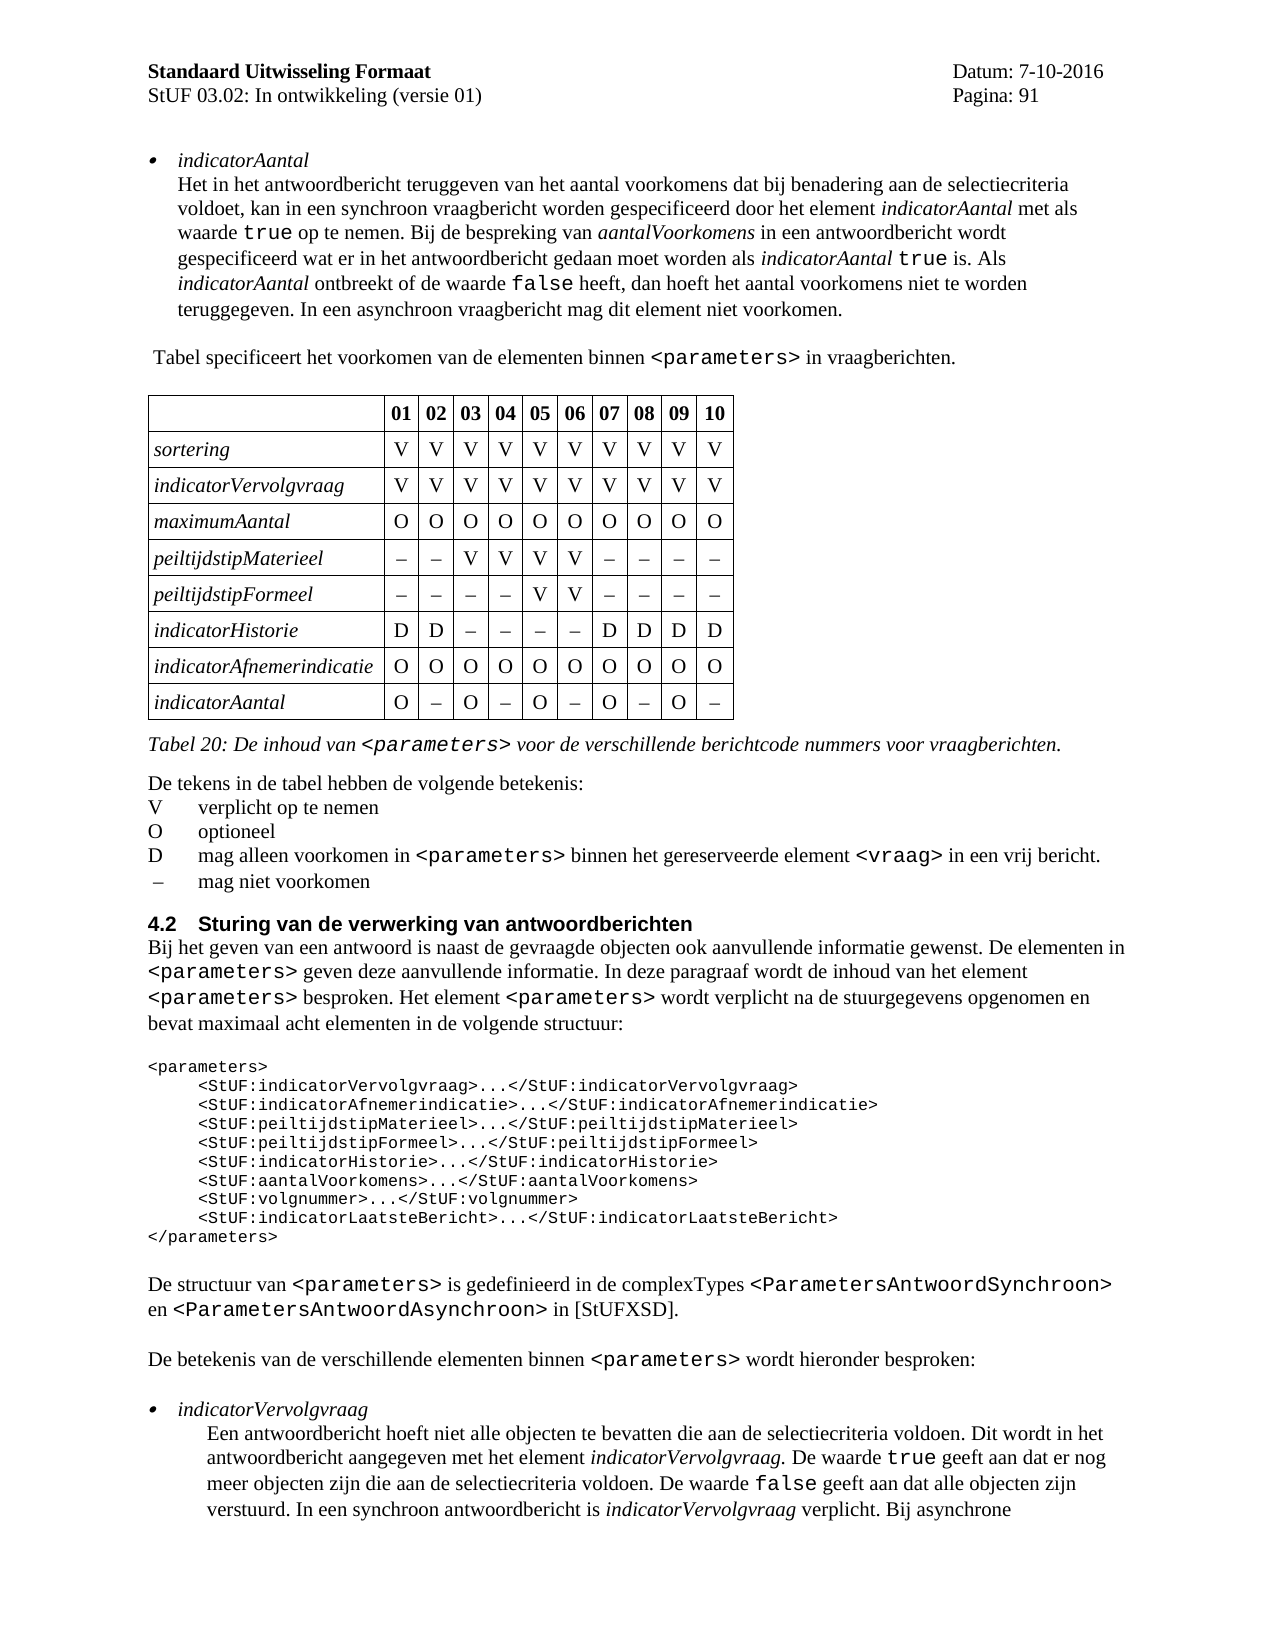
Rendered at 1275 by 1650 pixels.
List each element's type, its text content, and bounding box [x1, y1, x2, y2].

text <StUF:indicatorLaatsteBericht>...</StUF:indicatorLaatsteBericht> [148, 1210, 1127, 1229]
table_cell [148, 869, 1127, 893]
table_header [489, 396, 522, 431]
text <StUF:indicatorAfnemerindicatie>...</StUF:indicatorAfnemerindicatie> [148, 1097, 1127, 1116]
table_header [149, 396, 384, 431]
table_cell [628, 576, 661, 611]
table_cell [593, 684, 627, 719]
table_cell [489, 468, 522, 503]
list indicatorVervolgvraag [148, 1397, 1127, 1421]
text De tekens in de tabel hebben de volgende betekenis: [148, 771, 1127, 795]
text <StUF:indicatorVervolgvraag>...</StUF:indicatorVervolgvraag> [148, 1078, 1127, 1097]
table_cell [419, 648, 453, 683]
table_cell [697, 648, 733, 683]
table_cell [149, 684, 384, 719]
text <StUF:peiltijdstipFormeel>...</StUF:peiltijdstipFormeel> [148, 1134, 1127, 1153]
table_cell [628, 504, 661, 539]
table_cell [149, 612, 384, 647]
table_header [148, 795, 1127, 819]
subtitle Sturing van de verwerking van antwoordberichten [148, 911, 1127, 935]
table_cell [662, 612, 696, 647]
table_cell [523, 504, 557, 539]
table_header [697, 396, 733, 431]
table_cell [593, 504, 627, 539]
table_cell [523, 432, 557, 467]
text De betekenis van de verschillende elementen binnen <parameters> wordt hieronder besproken: [148, 1347, 1127, 1373]
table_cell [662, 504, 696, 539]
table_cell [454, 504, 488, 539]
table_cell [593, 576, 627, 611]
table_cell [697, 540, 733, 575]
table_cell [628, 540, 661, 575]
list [207, 1421, 1127, 1521]
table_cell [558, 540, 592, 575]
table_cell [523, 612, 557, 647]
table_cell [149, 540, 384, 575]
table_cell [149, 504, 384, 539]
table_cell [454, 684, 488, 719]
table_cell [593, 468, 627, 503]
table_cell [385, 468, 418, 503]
text Tabel 6.1: De inhoud van <parameters> voor de verschillende berichtcode nummers voor vraagberichten. [148, 732, 1127, 758]
text <parameters> [148, 1059, 1127, 1078]
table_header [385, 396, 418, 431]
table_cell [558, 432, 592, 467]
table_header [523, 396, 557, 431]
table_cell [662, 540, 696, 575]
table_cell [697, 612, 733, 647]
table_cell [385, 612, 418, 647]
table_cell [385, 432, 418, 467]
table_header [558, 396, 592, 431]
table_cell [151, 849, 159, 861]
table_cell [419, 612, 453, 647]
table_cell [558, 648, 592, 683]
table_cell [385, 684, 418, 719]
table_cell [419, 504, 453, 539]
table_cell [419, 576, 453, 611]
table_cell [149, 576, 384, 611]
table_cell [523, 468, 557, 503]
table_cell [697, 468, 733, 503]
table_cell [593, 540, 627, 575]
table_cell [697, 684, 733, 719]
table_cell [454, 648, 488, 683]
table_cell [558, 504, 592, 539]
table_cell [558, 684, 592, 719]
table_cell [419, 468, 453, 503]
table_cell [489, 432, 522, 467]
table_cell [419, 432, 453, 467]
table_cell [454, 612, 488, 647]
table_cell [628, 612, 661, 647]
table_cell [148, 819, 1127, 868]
text <StUF:peiltijdstipMaterieel>...</StUF:peiltijdstipMaterieel> [148, 1116, 1127, 1134]
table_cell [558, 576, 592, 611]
text De structuur van <parameters> is gedefinieerd in de complexTypes <ParametersAntwoordSynchroon> en <ParametersAntwoordAsynchroon> in [StUFXSD]. [148, 1272, 1127, 1323]
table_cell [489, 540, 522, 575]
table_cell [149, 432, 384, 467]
text Tabel specificeert het voorkomen van de elementen binnen <parameters> in vraagberichten. [148, 345, 1127, 371]
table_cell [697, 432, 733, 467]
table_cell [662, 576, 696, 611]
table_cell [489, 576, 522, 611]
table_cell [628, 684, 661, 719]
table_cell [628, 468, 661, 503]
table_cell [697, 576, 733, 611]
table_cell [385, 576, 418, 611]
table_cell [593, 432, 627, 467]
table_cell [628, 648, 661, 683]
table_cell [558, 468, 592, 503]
text Het in het antwoordbericht teruggeven van het aantal voorkomens dat bij benadering aan de selectiecriteria voldoet, kan in een synchroon vraagbericht worden gespecificeerd door het element indicatorAantal met als waarde true op te nemen. Bij de bespreking van aantalVoorkomens in een antwoordbericht wordt gespecificeerd wat er in het antwoordbericht gedaan moet worden als indicatorAantal true is. Als indicatorAantal ontbreekt of de waarde false heeft, dan hoeft het aantal voorkomens niet te worden teruggegeven. In een asynchroon vraagbericht mag dit element niet voorkomen. [177, 172, 1127, 321]
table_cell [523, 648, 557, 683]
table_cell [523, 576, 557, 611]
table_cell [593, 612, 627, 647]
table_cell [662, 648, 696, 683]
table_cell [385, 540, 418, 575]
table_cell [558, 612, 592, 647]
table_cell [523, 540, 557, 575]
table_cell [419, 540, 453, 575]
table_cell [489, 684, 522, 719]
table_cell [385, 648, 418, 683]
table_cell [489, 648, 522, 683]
text </parameters> [148, 1229, 1127, 1247]
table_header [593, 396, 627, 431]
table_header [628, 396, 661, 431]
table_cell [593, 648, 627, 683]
list indicatorAantal [148, 148, 1127, 172]
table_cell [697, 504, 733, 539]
text <StUF:indicatorHistorie>...</StUF:indicatorHistorie> [148, 1153, 1127, 1172]
text <StUF:volgnummer>...</StUF:volgnummer> [148, 1191, 1127, 1210]
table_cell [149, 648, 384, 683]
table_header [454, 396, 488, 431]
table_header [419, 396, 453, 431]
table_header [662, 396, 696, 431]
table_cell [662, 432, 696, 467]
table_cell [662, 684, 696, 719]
text Bij het geven van een antwoord is naast de gevraagde objecten ook aanvullende informatie gewenst. De elementen in <parameters> geven deze aanvullende informatie. In deze paragraaf wordt de inhoud van het element <parameters> besproken. Het element <parameters> wordt verplicht na de stuurgegevens opgenomen en bevat maximaal acht elementen in de volgende structuur: [148, 935, 1127, 1035]
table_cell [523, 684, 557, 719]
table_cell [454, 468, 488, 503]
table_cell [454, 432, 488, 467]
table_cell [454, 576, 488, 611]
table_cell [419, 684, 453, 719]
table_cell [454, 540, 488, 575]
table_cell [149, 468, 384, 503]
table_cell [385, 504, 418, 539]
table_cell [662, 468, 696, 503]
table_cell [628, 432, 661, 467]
text <StUF:aantalVoorkomens>...</StUF:aantalVoorkomens> [148, 1172, 1127, 1191]
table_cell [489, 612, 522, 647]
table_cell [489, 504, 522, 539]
